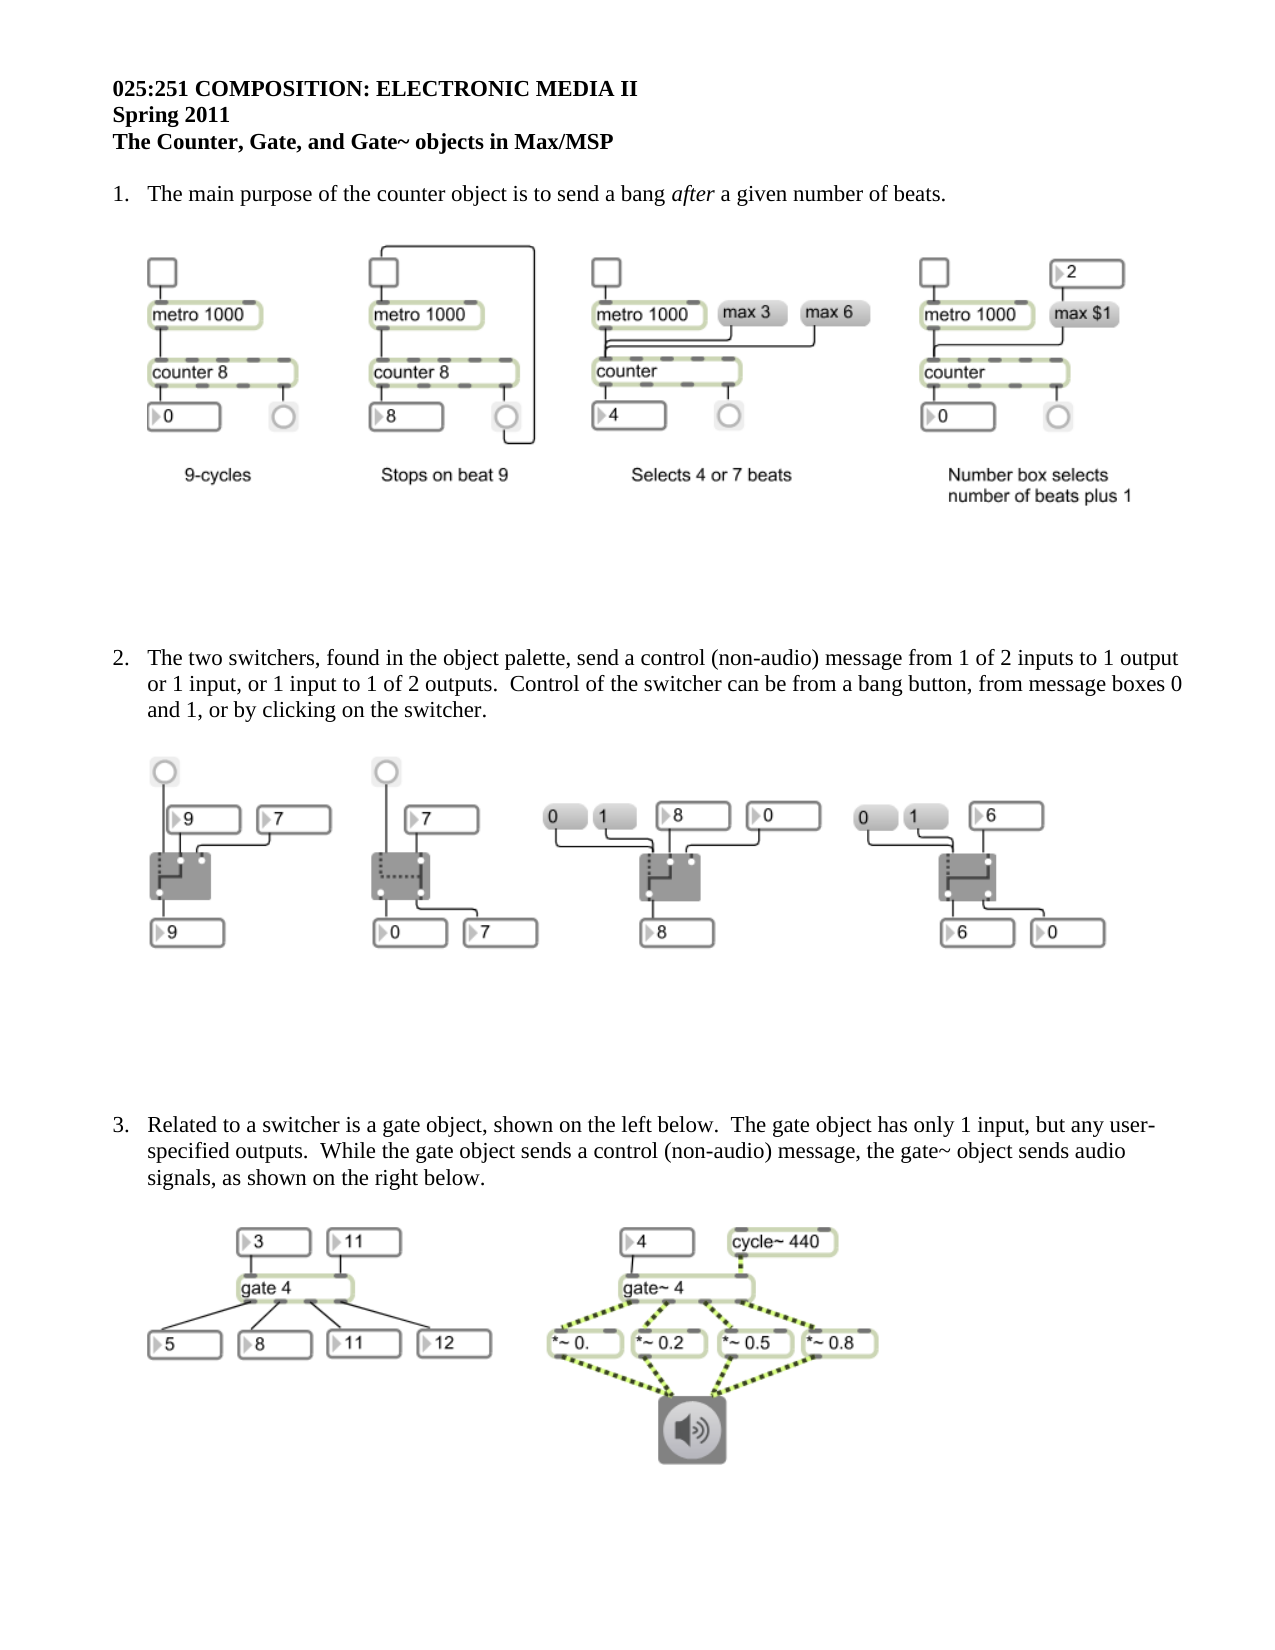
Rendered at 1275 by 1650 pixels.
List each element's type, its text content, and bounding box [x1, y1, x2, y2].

text or 1 input, or 1 input to 1 of 2 outputs. Control of the switcher can be from a bang button, from message boxes 0 [112, 670, 1200, 696]
text signals, as shown on the right below. [112, 1163, 1200, 1190]
picture [147, 748, 1109, 953]
picture [147, 235, 1137, 512]
text 1. The main purpose of the counter object is to send a bang after a given number of beats. [112, 180, 1200, 207]
text Spring 2011 [112, 101, 1200, 128]
text The Counter, Gate, and Gate~ objects in Max/MSP [112, 128, 1200, 154]
text 2. The two switchers, found in the object palette, send a control (non-audio) message from 1 of 2 inputs to 1 output [112, 643, 1200, 670]
text 3. Related to a switcher is a gate object, shown on the left below. The gate object has only 1 input, but any user- [112, 1111, 1200, 1137]
picture [147, 1216, 880, 1470]
text 025:251 COMPOSITION: ELECTRONIC MEDIA II [112, 75, 1200, 101]
text specified outputs. While the gate object sends a control (non-audio) message, the gate~ object sends audio [112, 1137, 1200, 1163]
text and 1, or by clicking on the switcher. [112, 696, 1200, 723]
